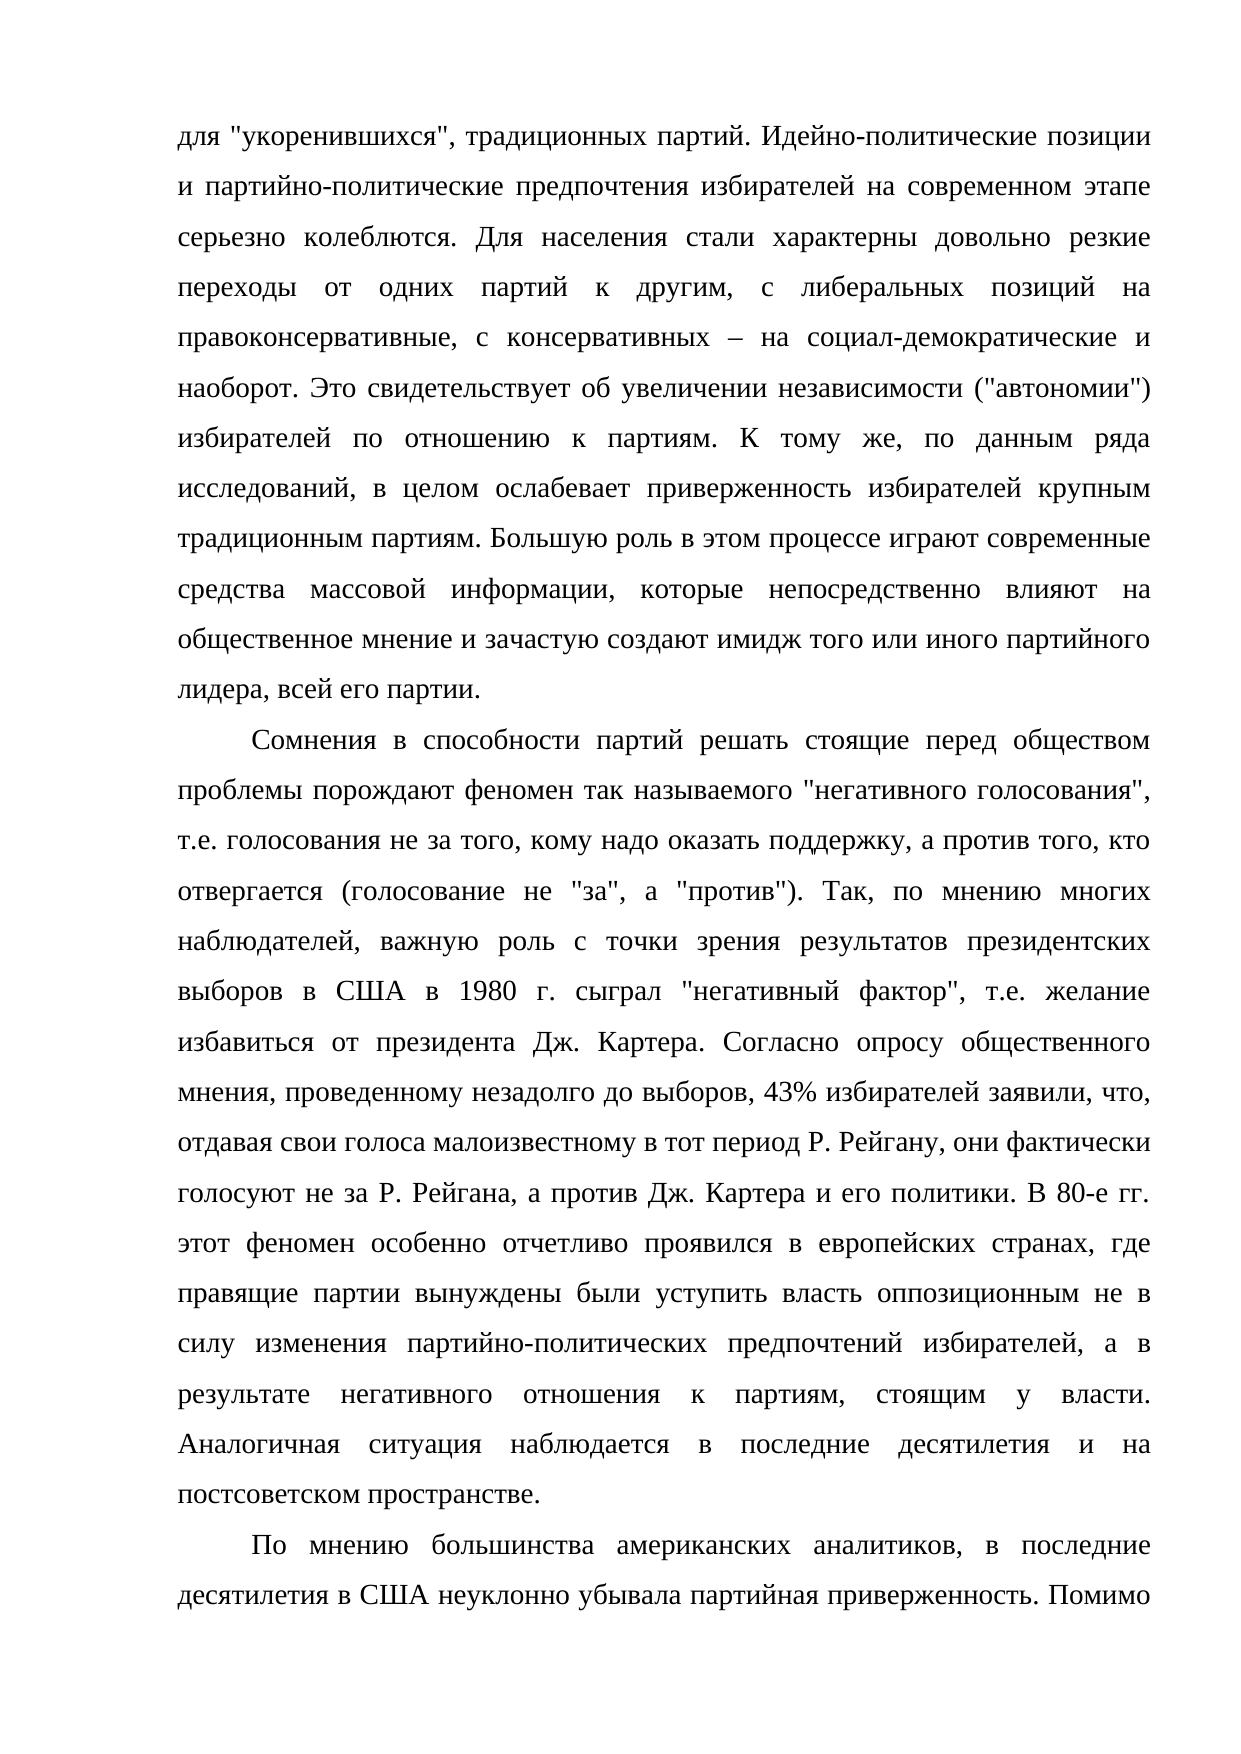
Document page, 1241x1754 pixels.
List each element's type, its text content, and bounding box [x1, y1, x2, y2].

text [177, 1527, 1152, 1611]
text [177, 118, 1152, 705]
text Сомнения в способности партий решать стоящие перед обществом проблемы порождают феномен так называемого "негативного голосования", т.е. голосования не за того, кому надо оказать поддержку, а против того, кто отвергается (голосование не "за", а "против"). Так, по мнению многих наблюдателей, важную роль с точки зрения результатов президентских выборов в США в 1980 г. сыграл "негативный фактор", т.е. желание избавиться от президента Дж. Картера. Согласно опросу общественного мнения, проведенному незадолго до выборов, 43% избирателей заявили, что, отдавая свои голоса малоизвестному в тот период Р. Рейгану, они фактически голосуют не за Р. Рейгана, а против Дж. Картера и его политики. В 80-е гг. этот феномен особенно отчетливо проявился в европейских странах, где правящие партии вынуждены были уступить власть оппозиционным не в силу изменения партийно-политических предпочтений избирателей, а в результате негативного отношения к партиям, стоящим у власти. Аналогичная ситуация наблюдается в последние десятилетия и на постсоветском пространстве. [177, 722, 1152, 1510]
